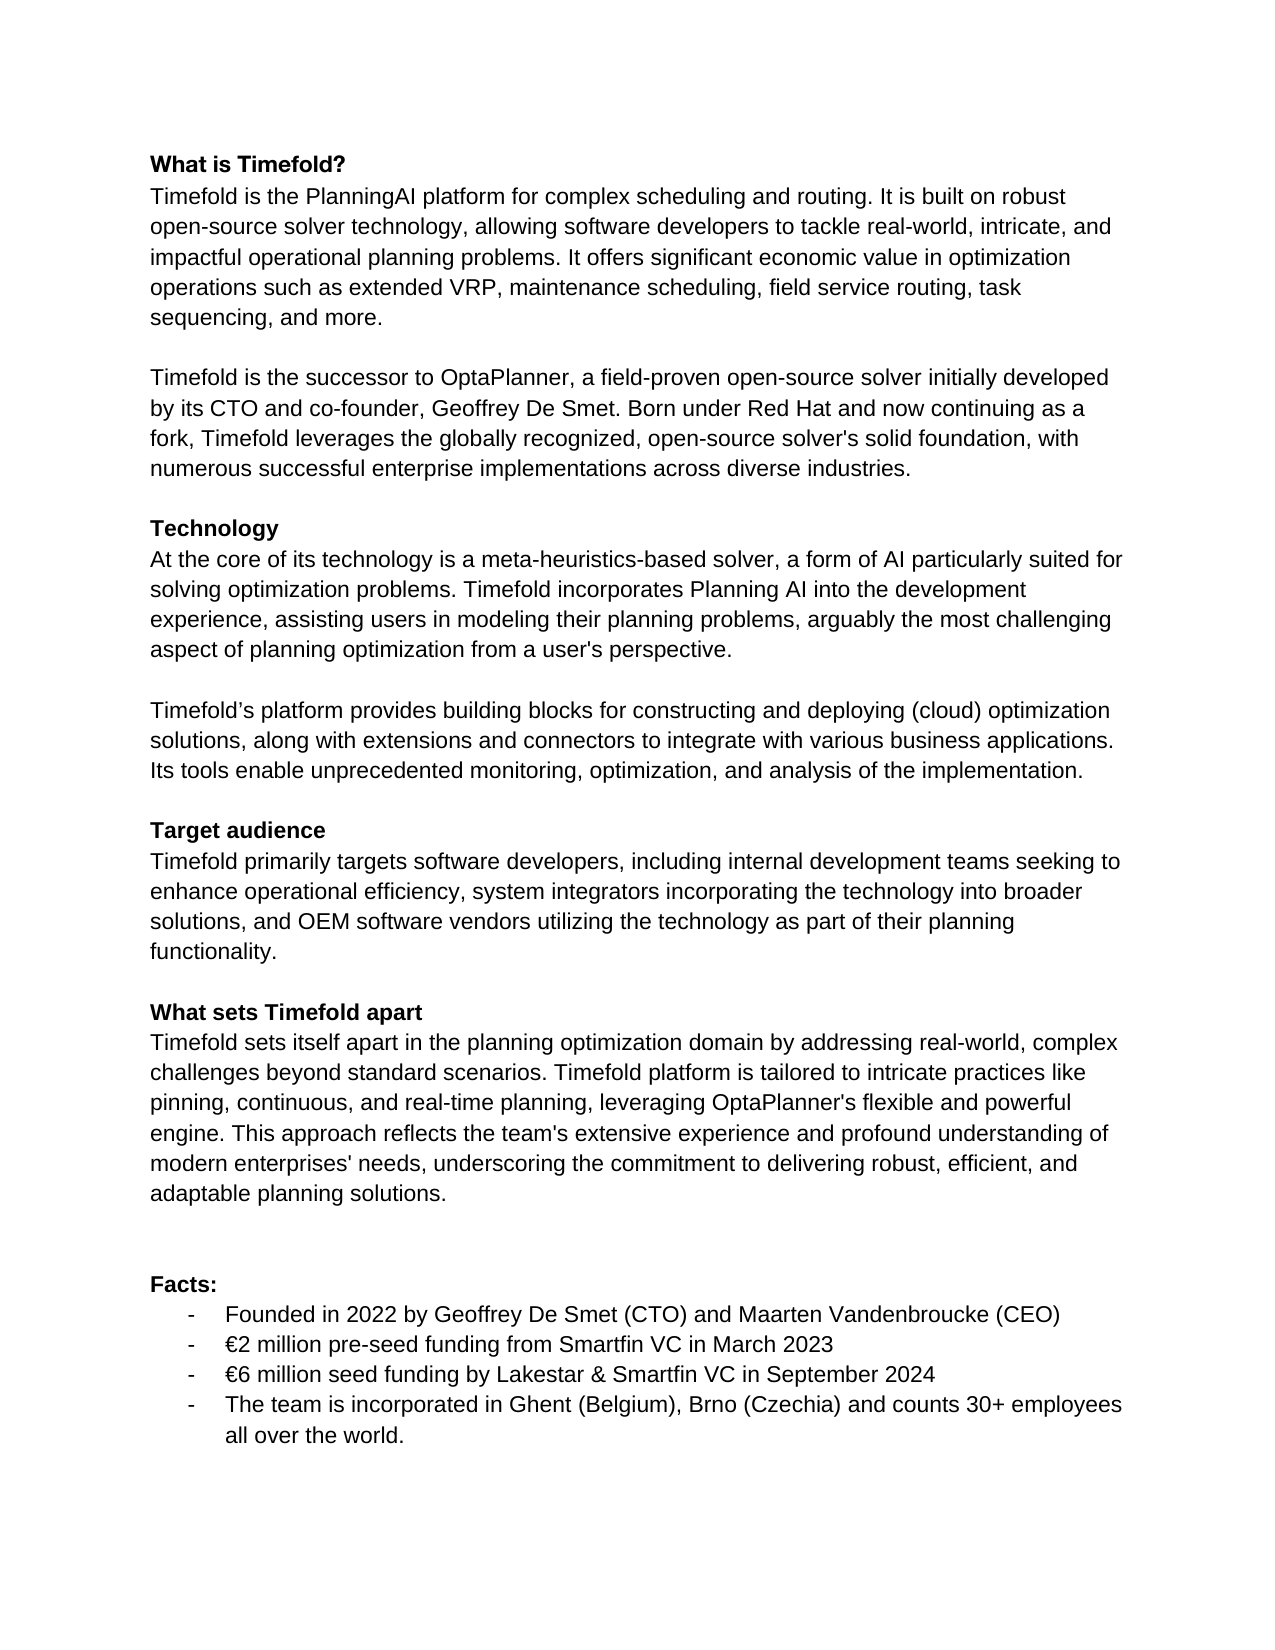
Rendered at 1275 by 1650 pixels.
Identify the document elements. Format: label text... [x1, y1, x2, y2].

list The team is incorporated in Ghent (Belgium), Brno (Czechia) and counts 30+ employees all over the world. [187, 1391, 1125, 1448]
text Timefold’s platform provides building blocks for constructing and deploying (cloud) optimization solutions, along with extensions and connectors to integrate with various business applications. Its tools enable unprecedented monitoring, optimization, and analysis of the implementation. [150, 697, 1125, 783]
text Technology [150, 515, 1125, 542]
text Timefold is the successor to OptaPlanner, a field-proven open-source solver initially developed by its CTO and co-founder, Geoffrey De Smet. Born under Red Hat and now continuing as a fork, Timefold leverages the globally recognized, open-source solver's solid foundation, with numerous successful enterprise implementations across diverse industries. [150, 364, 1125, 481]
text Facts: [150, 1271, 1125, 1297]
text Timefold sets itself apart in the planning optimization domain by addressing real-world, complex challenges beyond standard scenarios. Timefold platform is tailored to intricate practices like pinning, continuous, and real-time planning, leveraging OptaPlanner's flexible and powerful engine. This approach reflects the team's extensive experience and profound understanding of modern enterprises' needs, underscoring the commitment to delivering robust, efficient, and adaptable planning solutions. [150, 1029, 1125, 1206]
list Founded in 2022 by Geoffrey De Smet (CTO) and Maarten Vandenbroucke (CEO) [187, 1301, 1125, 1327]
text Timefold is the PlanningAI platform for complex scheduling and routing. It is built on robust open-source solver technology, allowing software developers to tackle real-world, intricate, and impactful operational planning problems. It offers significant economic value in optimization operations such as extended VRP, maintenance scheduling, field service routing, task sequencing, and more. [150, 183, 1125, 330]
text What sets Timefold apart [150, 999, 1125, 1025]
text Timefold primarily targets software developers, including internal development teams seeking to enhance operational efficiency, system integrators incorporating the technology into broader solutions, and OEM software vendors utilizing the technology as part of their planning functionality. [150, 848, 1125, 965]
text What is Timefold? [150, 150, 1125, 179]
text Target audience [150, 817, 1125, 844]
list €2 million pre-seed funding from Smartfin VC in March 2023 [187, 1331, 1125, 1357]
list €6 million seed funding by Lakestar & Smartfin VC in September 2024 [187, 1361, 1125, 1388]
text At the core of its technology is a meta-heuristics-based solver, a form of AI particularly suited for solving optimization problems. Timefold incorporates Planning AI into the development experience, assisting users in modeling their planning problems, arguably the most challenging aspect of planning optimization from a user's perspective. [150, 546, 1125, 663]
